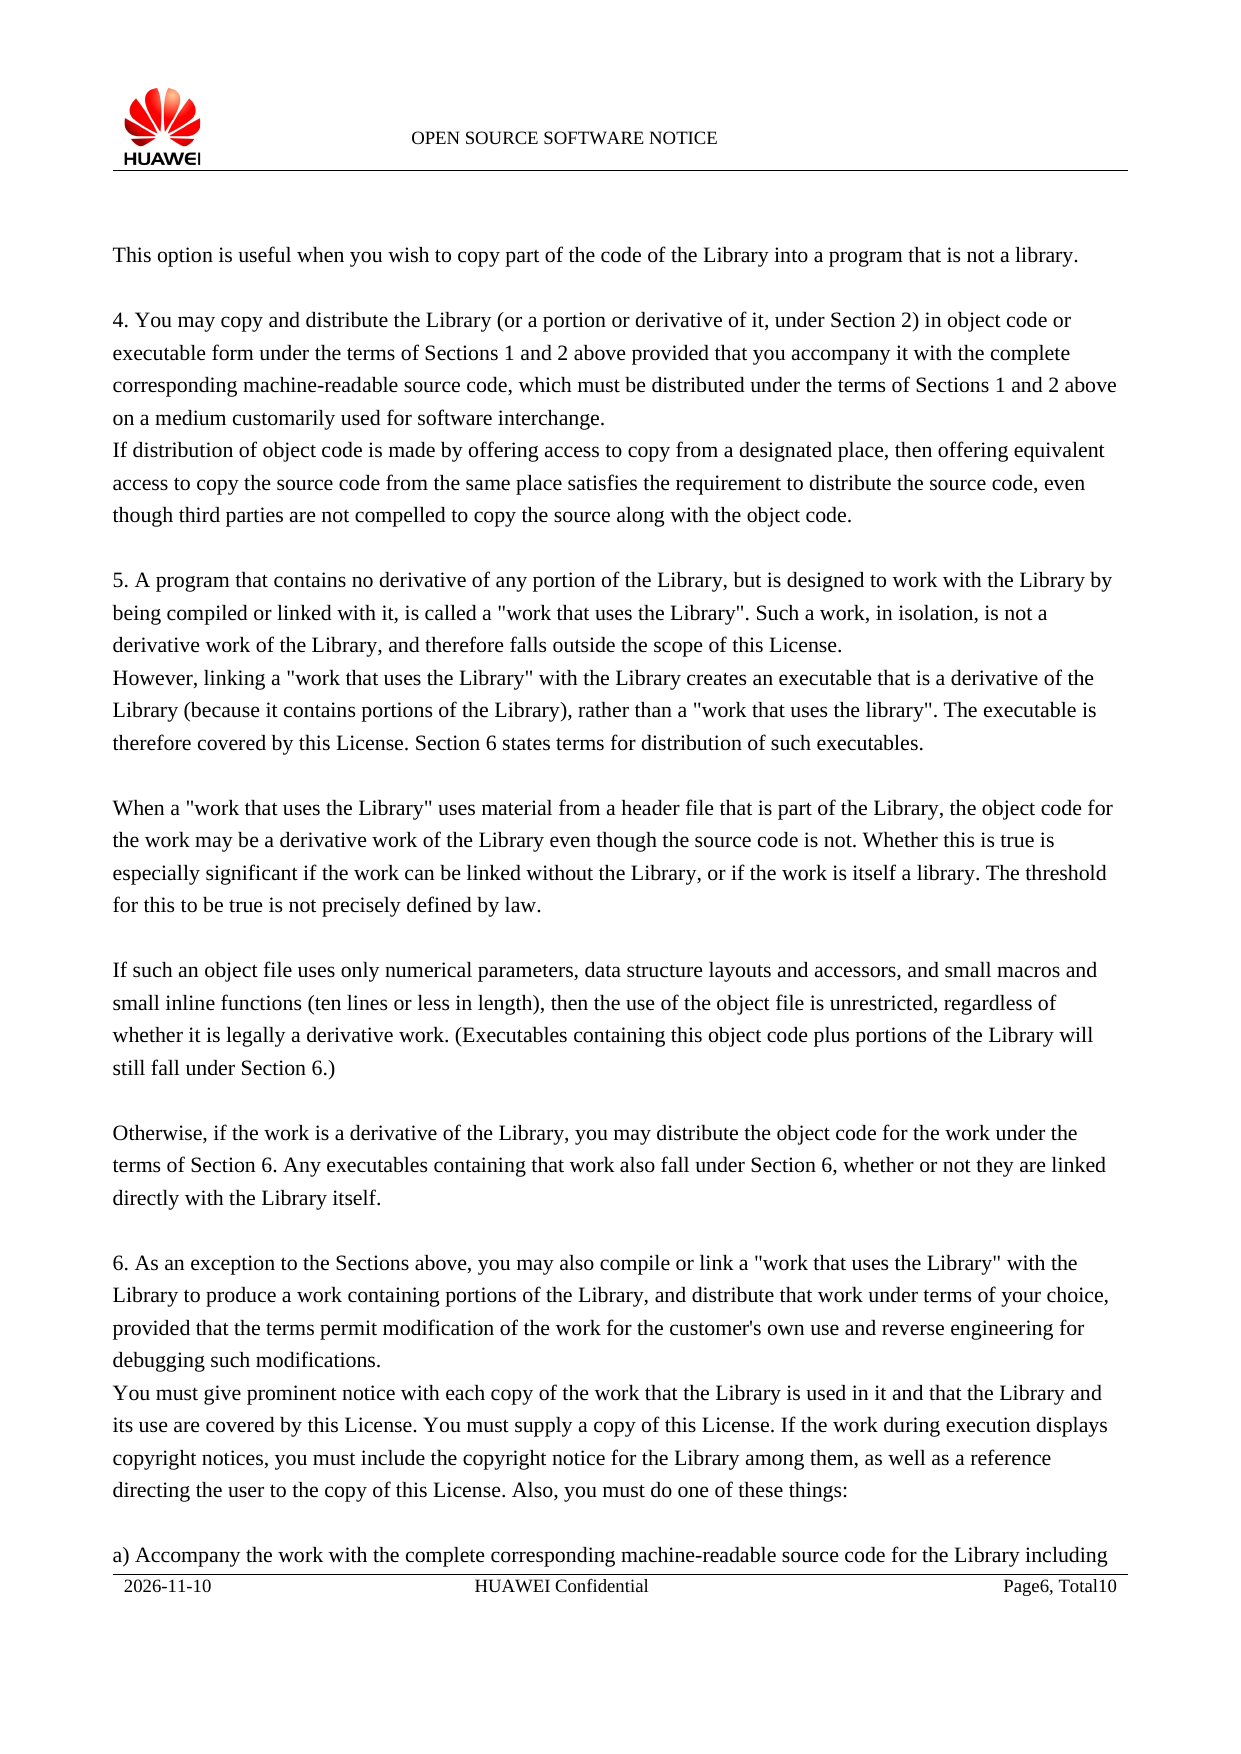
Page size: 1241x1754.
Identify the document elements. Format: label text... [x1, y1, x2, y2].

picture [124, 88, 201, 165]
